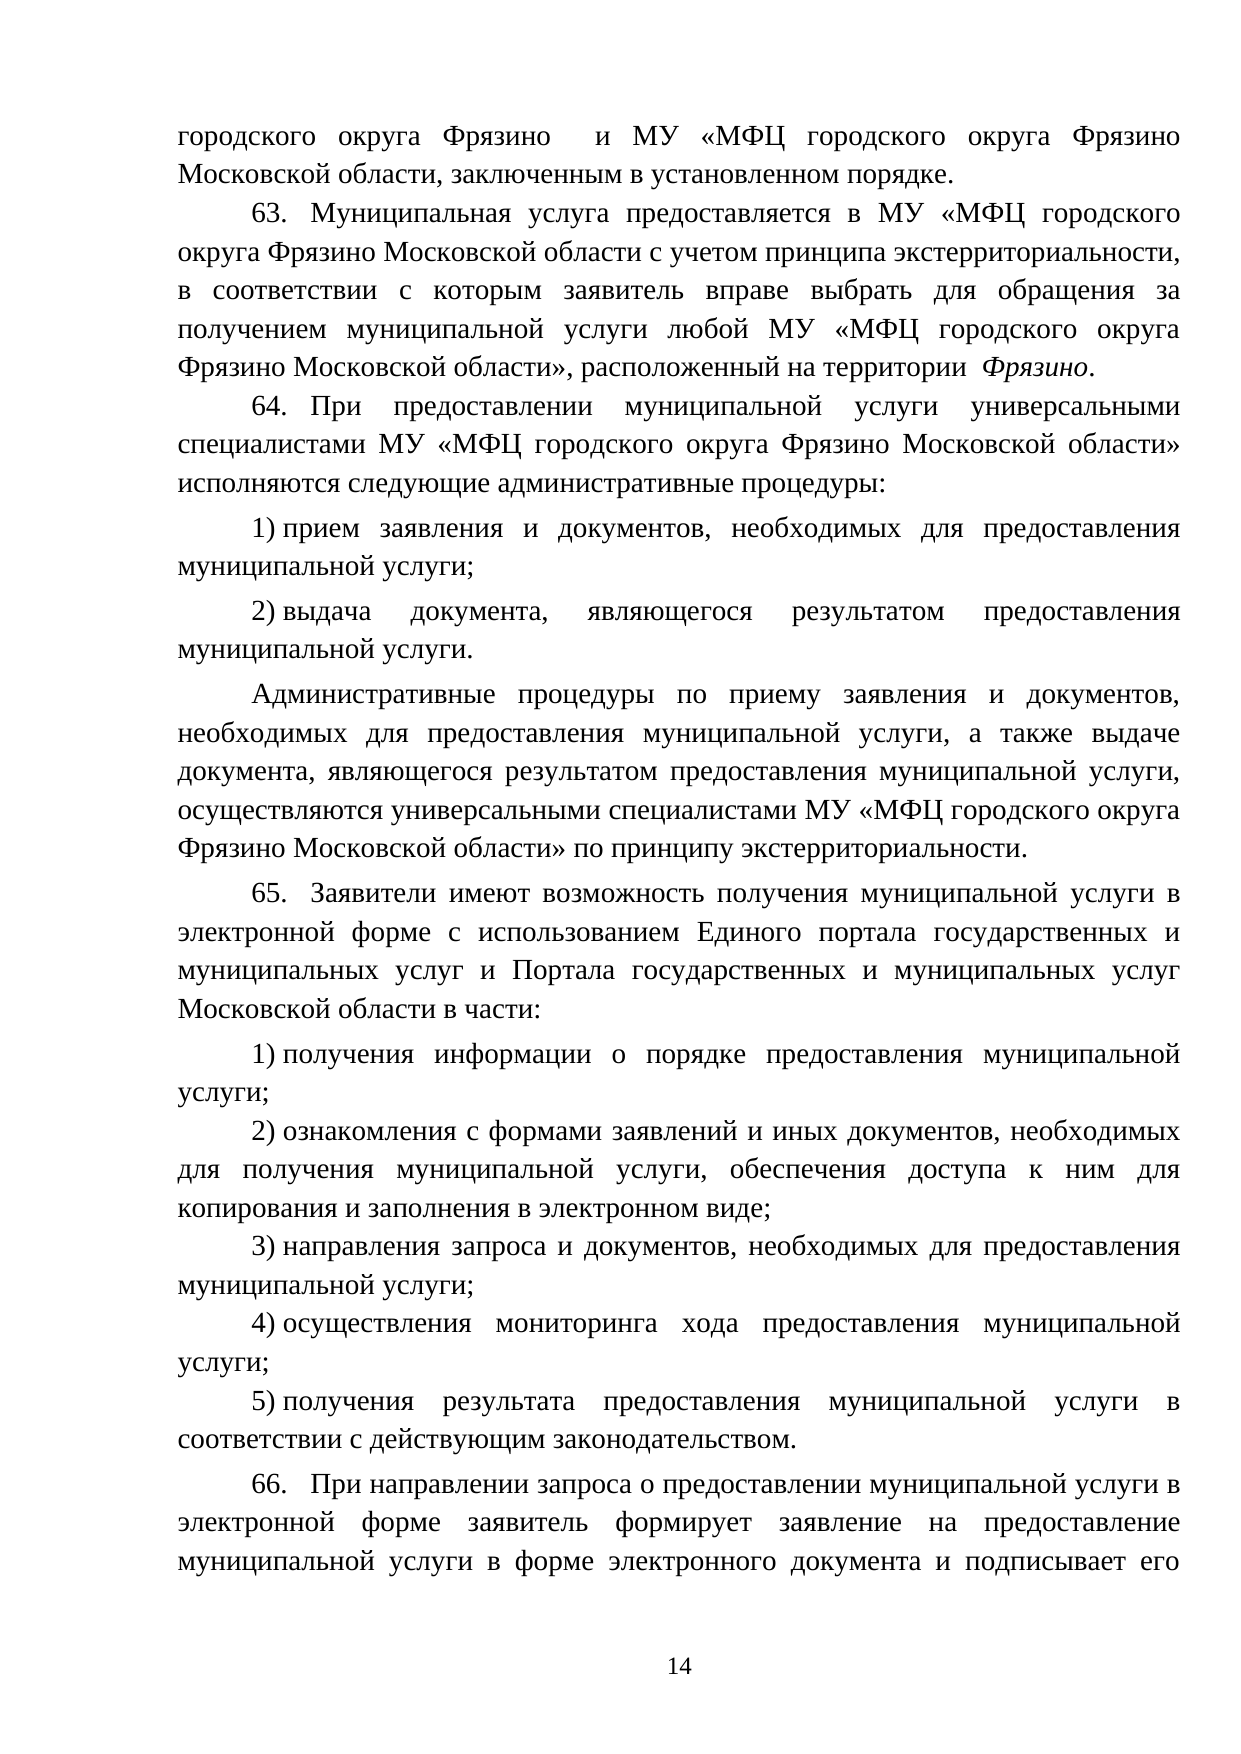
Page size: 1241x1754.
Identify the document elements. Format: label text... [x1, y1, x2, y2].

text 1) получения информации о порядке предоставления муниципальной услуги; [177, 1036, 1181, 1108]
text 4) осуществления мониторинга хода предоставления муниципальной услуги; [177, 1306, 1181, 1378]
list Муниципальная услуга предоставляется в МУ «МФЦ городского округа Фрязино Московской области с учетом принципа экстерриториальности, в соответствии с которым заявитель вправе выбрать для обращения за получением муниципальной услуги любой МУ «МФЦ городского округа Фрязино Московской области», расположенный на территории Фрязино. [177, 195, 1181, 383]
text 1) прием заявления и документов, необходимых для предоставления муниципальной услуги; [177, 510, 1181, 582]
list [177, 118, 1181, 190]
list При предоставлении муниципальной услуги универсальными специалистами МУ «МФЦ городского округа Фрязино Московской области» исполняются следующие административные процедуры: [177, 388, 1181, 498]
text 5) получения результата предоставления муниципальной услуги в соответствии с действующим законодательством. [177, 1383, 1181, 1455]
text 2) ознакомления с формами заявлений и иных документов, необходимых для получения муниципальной услуги, обеспечения доступа к ним для копирования и заполнения в электронном виде; [177, 1113, 1181, 1223]
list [177, 1466, 1181, 1577]
text 3) направления запроса и документов, необходимых для предоставления муниципальной услуги; [177, 1228, 1181, 1301]
text Административные процедуры по приему заявления и документов, необходимых для предоставления муниципальной услуги, а также выдаче документа, являющегося результатом предоставления муниципальной услуги, осуществляются универсальными специалистами МУ «МФЦ городского округа Фрязино Московской области» по принципу экстерриториальности. [177, 676, 1181, 864]
text 2) выдача документа, являющегося результатом предоставления муниципальной услуги. [177, 593, 1181, 665]
list Заявители имеют возможность получения муниципальной услуги в электронной форме с использованием Единого портала государственных и муниципальных услуг и Портала государственных и муниципальных услуг Московской области в части: [177, 875, 1181, 1024]
